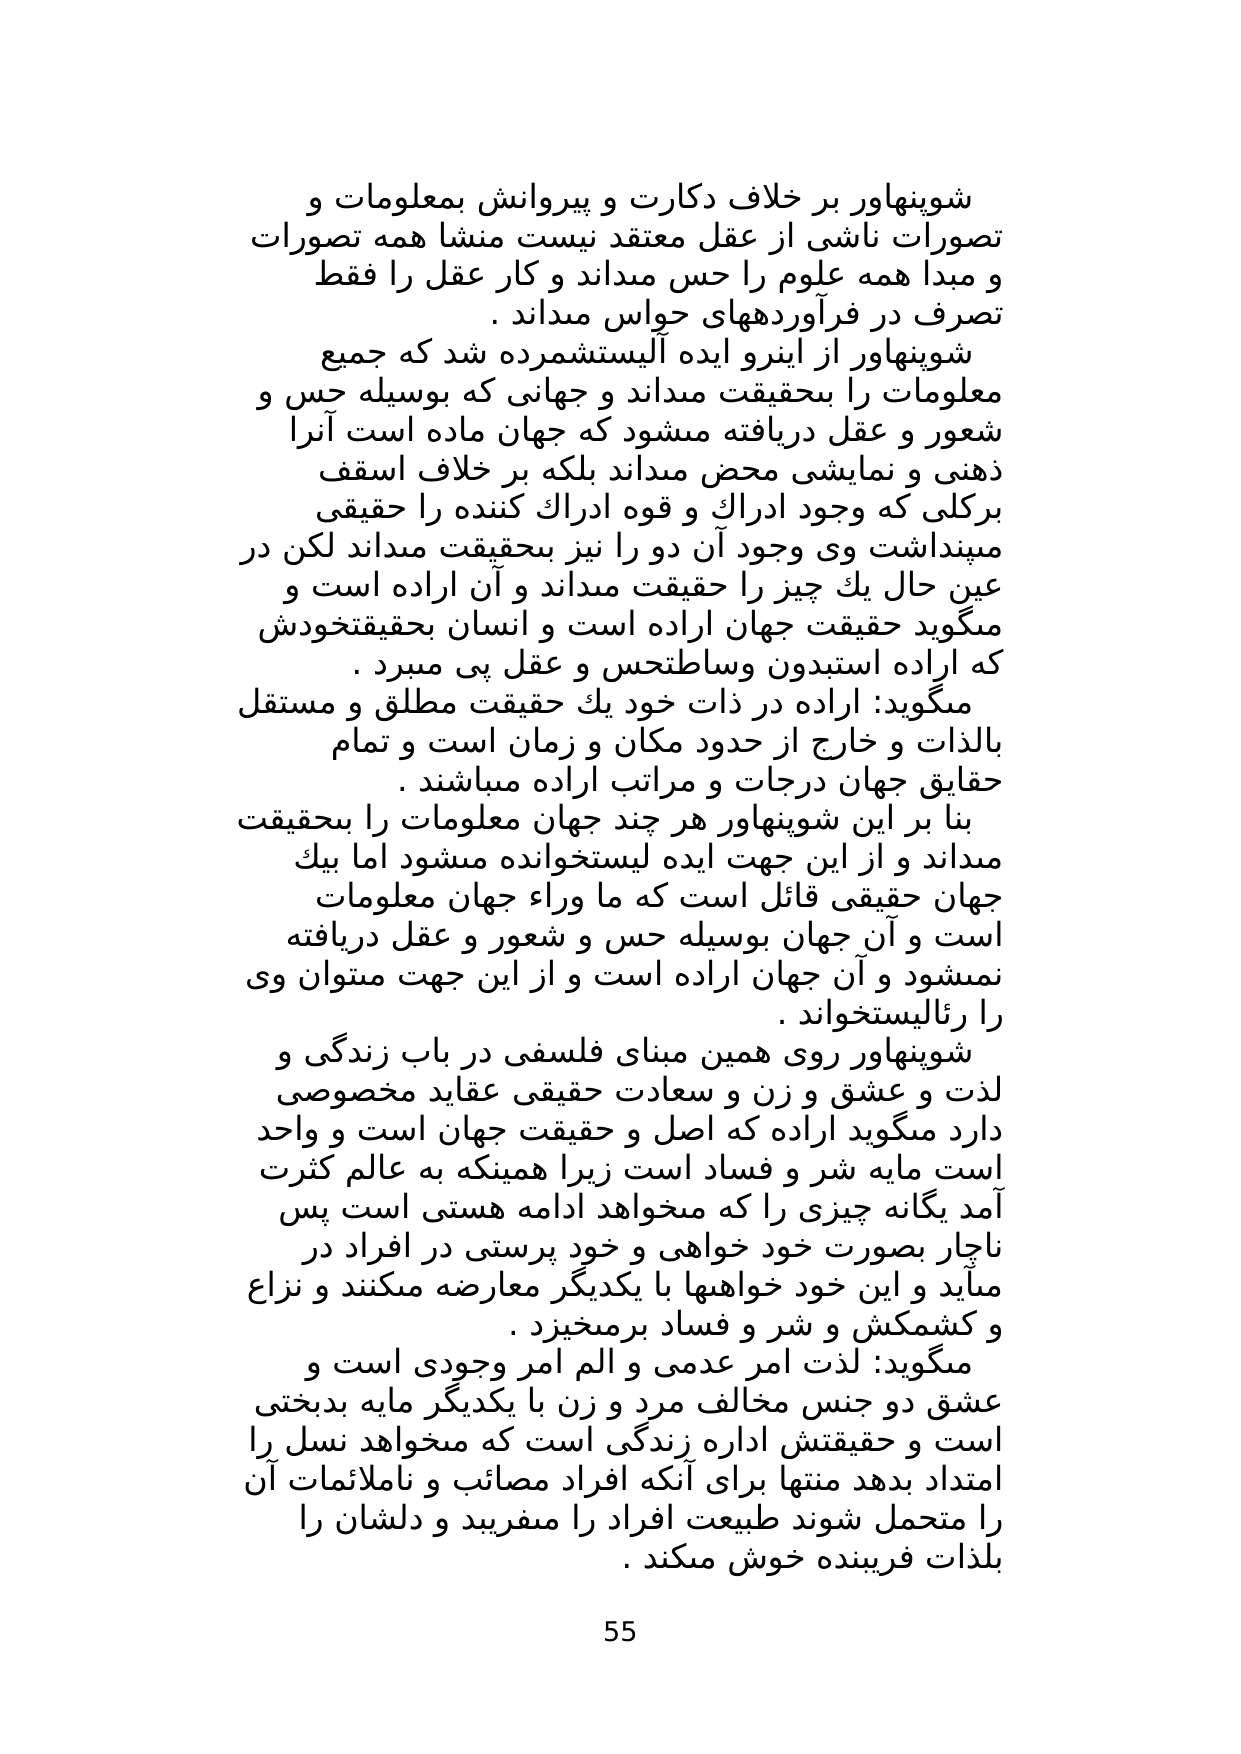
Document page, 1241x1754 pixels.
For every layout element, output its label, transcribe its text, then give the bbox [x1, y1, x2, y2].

text شوپنهاور روى همين مبناى فلسفى در باب زندگى و لذت و عشق و زن و سعادت حقيقى عقايد مخصوصى دارد مى‏گويد اراده كه اصل و حقيقت جهان است و واحد است مايه شر و فساد است زيرا همينكه به عالم كثرت آمد يگانه چيزى را كه مى‏خواهد ادامه هستى است پس ناچار بصورت خود خواهى و خود پرستى در افراد در مى‏آيد و اين خود خواهى‏ها با يكديگر معارضه مى‏كنند و نزاع و كشمكش و شر و فساد برمى‏خيزد . [236, 1032, 1004, 1343]
text مى‏گويد: اراده در ذات خود يك حقيقت مطلق و مستقل بالذات و خارج از حدود مكان و زمان است و تمام حقايق جهان درجات و مراتب اراده مى‏باشند . [236, 682, 1004, 799]
text شوپنهاور بر خلاف دكارت و پيروانش بمعلومات و تصورات ناشى از عقل معتقد نيست منشا همه تصورات و مبدا همه علوم را حس مى‏داند و كار عقل را فقط تصرف در فرآورده‏هاى حواس مى‏داند . [236, 177, 1004, 333]
text شوپنهاور از اينرو ايده آليست‏شمرده شد كه جميع معلومات را بى‏حقيقت مى‏داند و جهانى كه بوسيله حس و شعور و عقل دريافته مى‏شود كه جهان ماده است آنرا ذهنى و نمايشى محض مى‏داند بلكه بر خلاف اسقف بركلى كه وجود ادراك و قوه ادراك كننده را حقيقى مى‏پنداشت وى وجود آن دو را نيز بى‏حقيقت مى‏داند لكن در عين حال يك چيز را حقيقت مى‏داند و آن اراده است و مى‏گويد حقيقت جهان اراده است و انسان بحقيقت‏خودش كه اراده است‏بدون وساطت‏حس و عقل پى مى‏برد . [236, 333, 1004, 682]
text مى‏گويد: لذت امر عدمى و الم امر وجودى است و عشق دو جنس مخالف مرد و زن با يكديگر مايه بدبختى است و حقيقتش اداره زندگى است كه مى‏خواهد نسل را امتداد بدهد منتها براى آنكه افراد مصائب و ناملائمات آن را متحمل شوند طبيعت افراد را مى‏فريبد و دلشان را بلذات فريبنده خوش مى‏كند . [236, 1343, 1004, 1576]
text بنا بر اين شوپنهاور هر چند جهان معلومات را بى‏حقيقت مى‏داند و از اين جهت ايده ليست‏خوانده مى‏شود اما بيك جهان حقيقى قائل است كه ما وراء جهان معلومات است و آن جهان بوسيله حس و شعور و عقل دريافته نمى‏شود و آن جهان اراده است و از اين جهت مى‏توان وى را رئاليست‏خواند . [236, 799, 1004, 1032]
